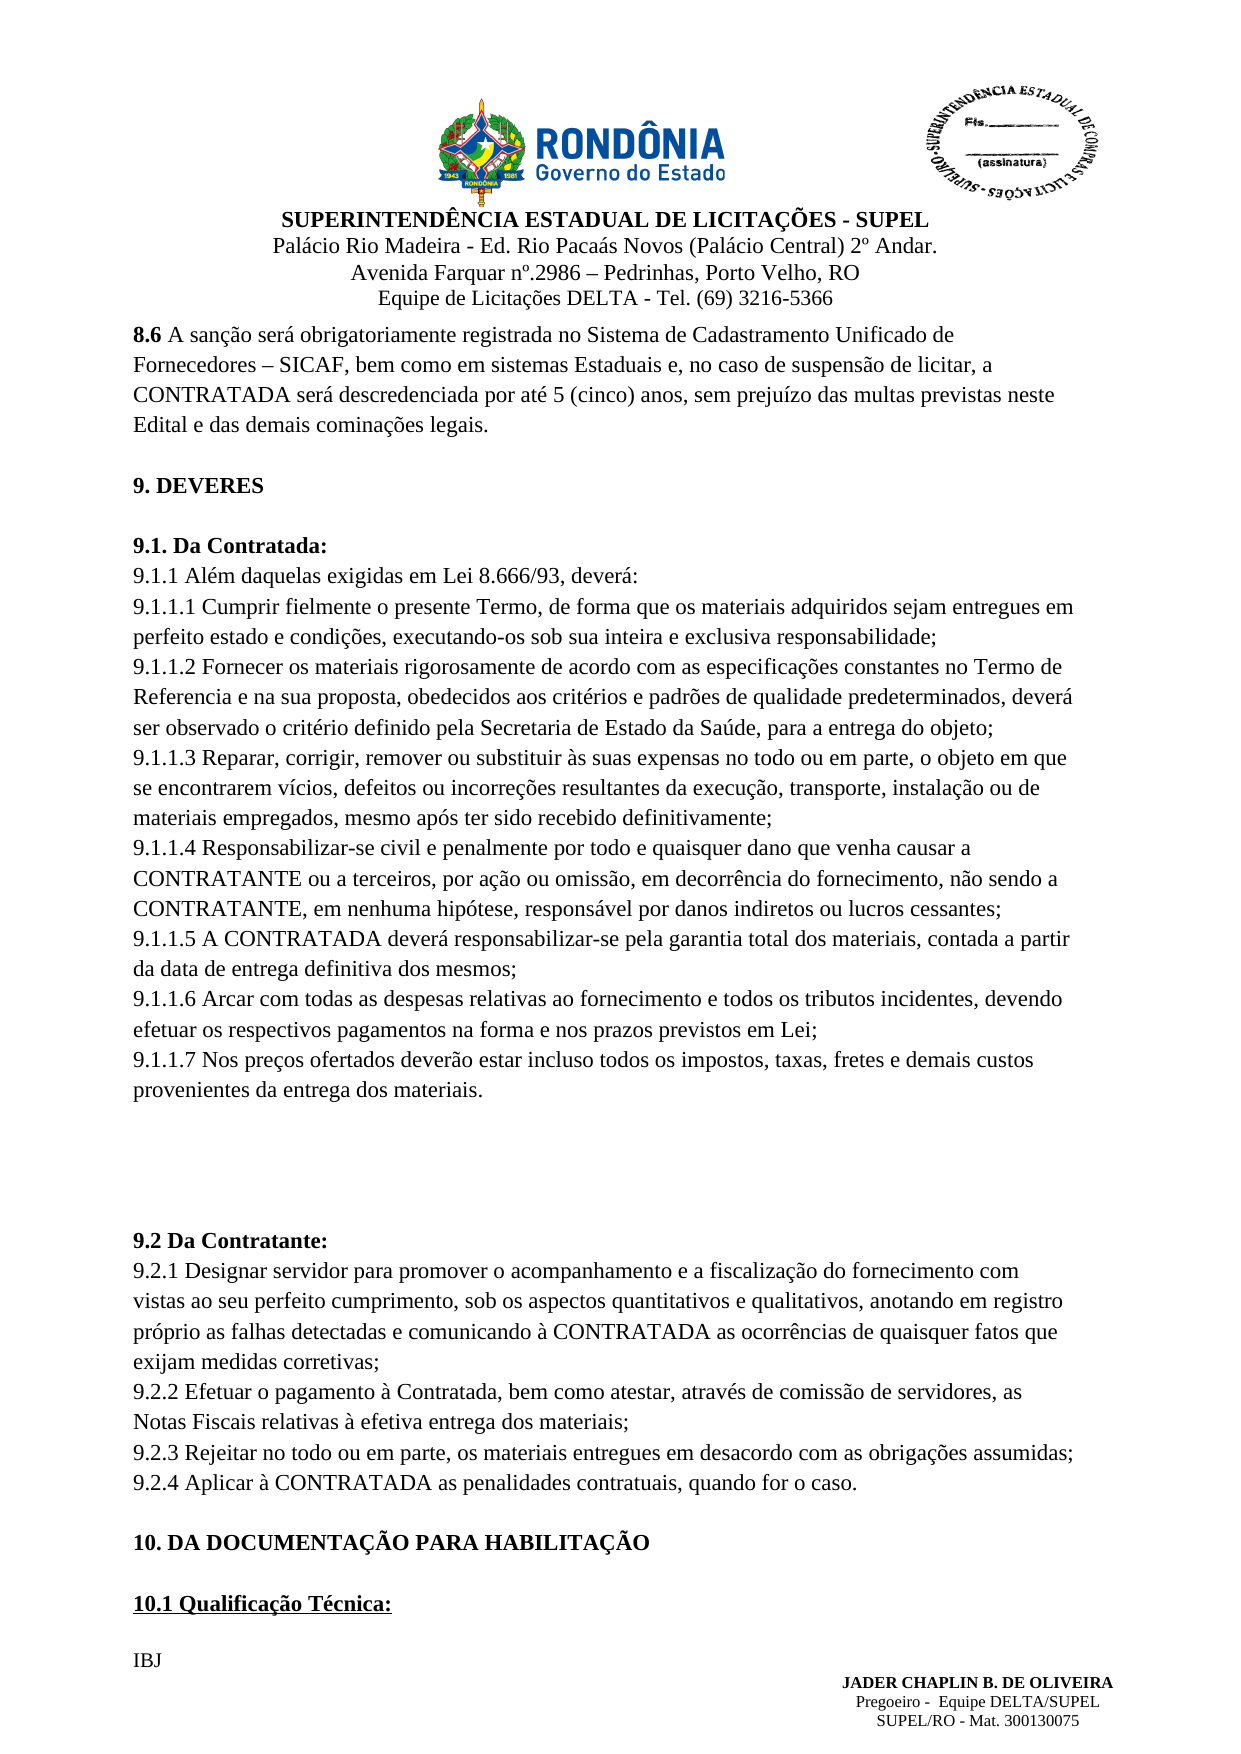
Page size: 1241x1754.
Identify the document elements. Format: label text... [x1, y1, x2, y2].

text 9.2.1 Designar servidor para promover o acompanhamento e a fiscalização do fornecimento com vistas ao seu perfeito cumprimento, sob os aspectos quantitativos e qualitativos, anotando em registro próprio as falhas detectadas e comunicando à CONTRATADA as ocorrências de quaisquer fatos que exijam medidas corretivas; [133, 1257, 1078, 1374]
text 9.2.2 Efetuar o pagamento à Contratada, bem como atestar, através de comissão de servidores, as Notas Fiscais relativas à efetiva entrega dos materiais; [133, 1378, 1078, 1435]
text 9.1.1.4 Responsabilizar-se civil e penalmente por todo e quaisquer dano que venha causar a CONTRATANTE ou a terceiros, por ação ou omissão, em decorrência do fornecimento, não sendo a CONTRATANTE, em nenhuma hipótese, responsável por danos indiretos ou lucros cessantes; [133, 834, 1078, 921]
text 9.1.1.7 Nos preços ofertados deverão estar incluso todos os impostos, taxas, fretes e demais custos provenientes da entrega dos materiais. [133, 1046, 1078, 1102]
text 9. DEVERES [133, 472, 1078, 498]
picture [912, 75, 1108, 207]
text 9.1.1 Além daquelas exigidas em Lei 8.666/93, deverá: [133, 563, 1078, 589]
text 9.1.1.5 A CONTRATADA deverá responsabilizar-se pela garantia total dos materiais, contada a partir da data de entrega definitiva dos mesmos; [133, 925, 1078, 982]
text 9.2 Da Contratante: [133, 1227, 1078, 1253]
text 9.1.1.2 Fornecer os materiais rigorosamente de acordo com as especificações constantes no Termo de Referencia e na sua proposta, obedecidos aos critérios e padrões de qualidade predeterminados, deverá ser observado o critério definido pela Secretaria de Estado da Saúde, para a entrega do objeto; [133, 653, 1078, 740]
text 9.2.4 Aplicar à CONTRATADA as penalidades contratuais, quando for o caso. [133, 1469, 1078, 1495]
text 9.1.1.1 Cumprir fielmente o presente Termo, de forma que os materiais adquiridos sejam entregues em perfeito estado e condições, executando-os sob sua inteira e exclusiva responsabilidade; [133, 593, 1078, 649]
text 8.6 A sanção será obrigatoriamente registrada no Sistema de Cadastramento Unificado de Fornecedores – SICAF, bem como em sistemas Estaduais e, no caso de suspensão de licitar, a CONTRATADA será descredenciada por até 5 (cinco) anos, sem prejuízo das multas previstas neste Edital e das demais cominações legais. [133, 321, 1078, 438]
text 9.2.3 Rejeitar no todo ou em parte, os materiais entregues em desacordo com as obrigações assumidas; [133, 1439, 1078, 1465]
text 10. DA DOCUMENTAÇÃO PARA HABILITAÇÃO [133, 1529, 1078, 1556]
text 9.1.1.6 Arcar com todas as despesas relativas ao fornecimento e todos os tributos incidentes, devendo efetuar os respectivos pagamentos na forma e nos prazos previstos em Lei; [133, 986, 1078, 1042]
text 10.1 Qualificação Técnica: [133, 1590, 1078, 1616]
text 9.1.1.3 Reparar, corrigir, remover ou substituir às suas expensas no todo ou em parte, o objeto em que se encontrarem vícios, defeitos ou incorreções resultantes da execução, transporte, instalação ou de materiais empregados, mesmo após ter sido recebido definitivamente; [133, 744, 1078, 831]
picture [437, 98, 725, 207]
text 9.1. Da Contratada: [133, 532, 1078, 559]
